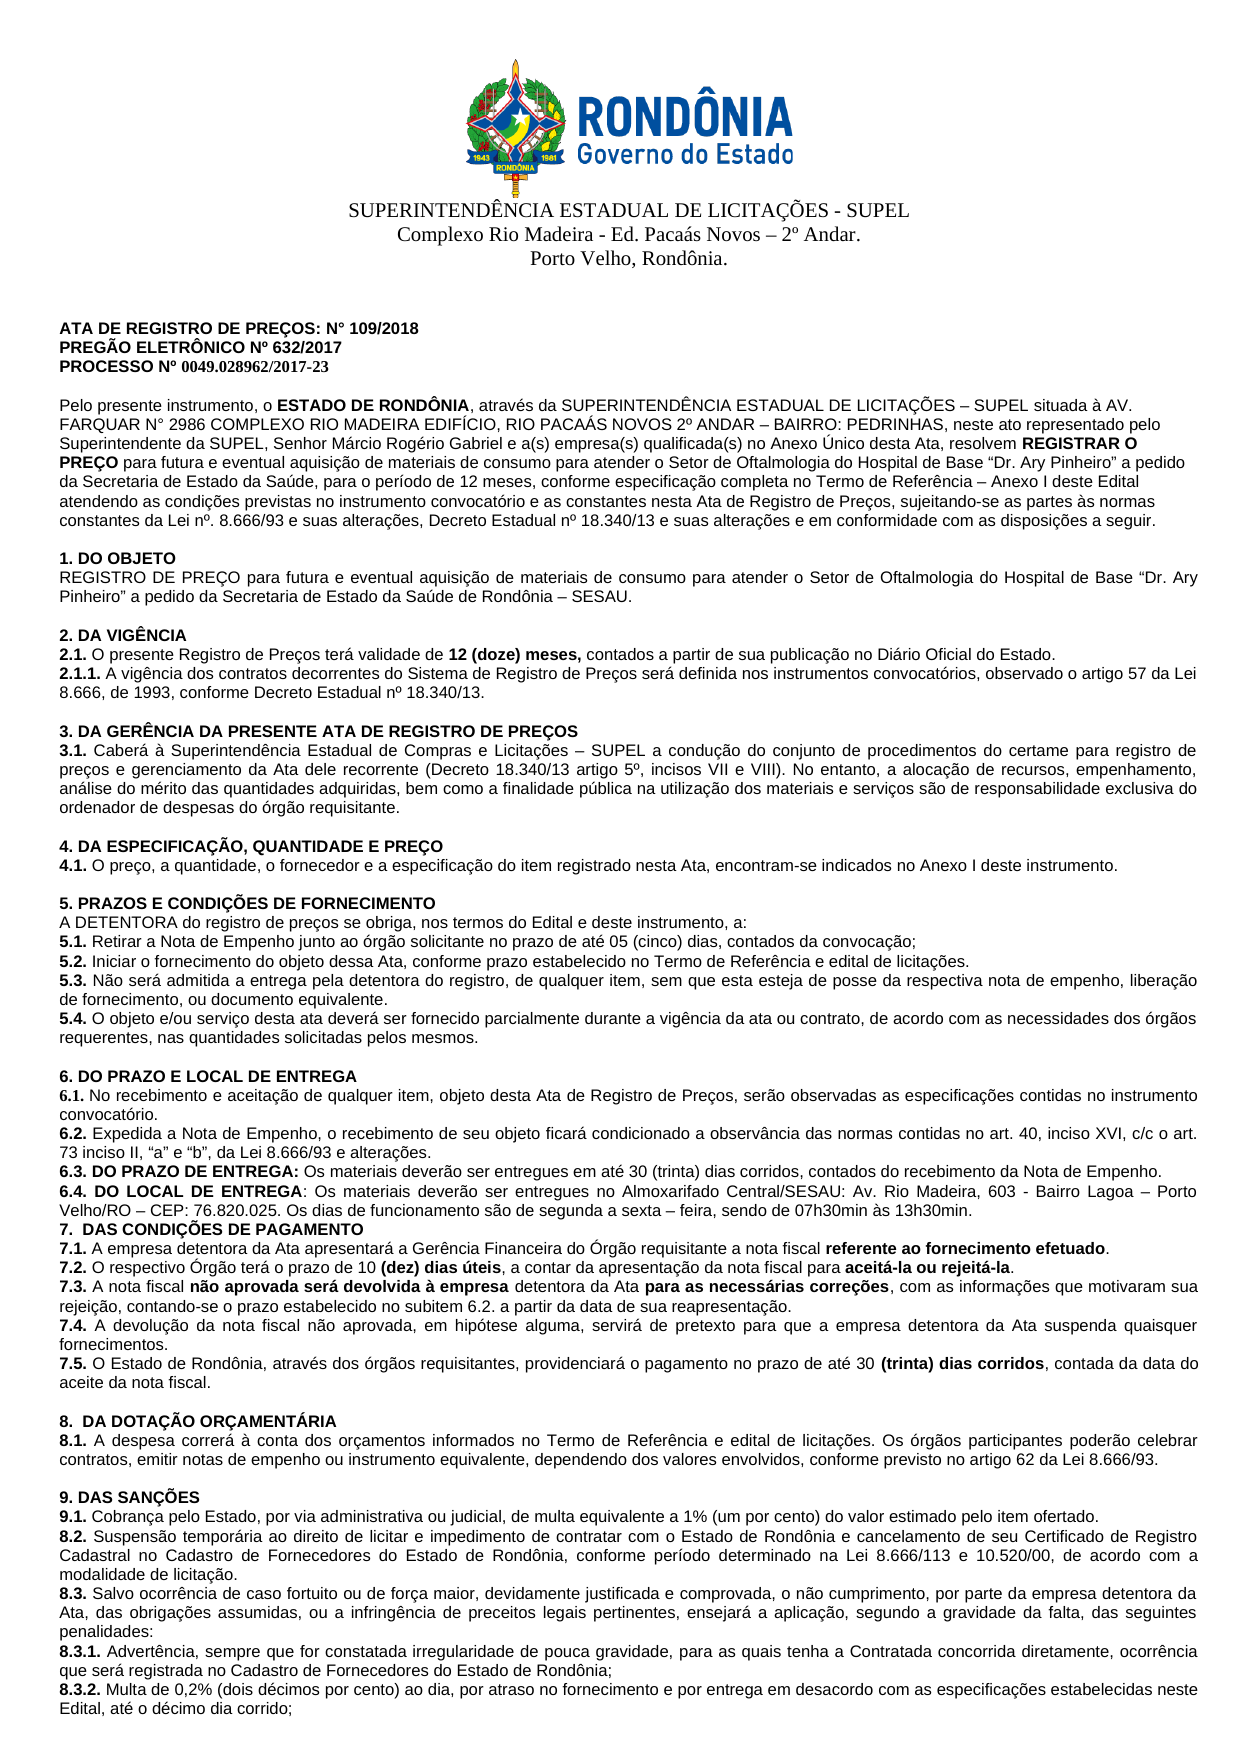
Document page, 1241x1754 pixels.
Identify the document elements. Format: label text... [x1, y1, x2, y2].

text Porto Velho, Rondônia. [59, 246, 1199, 270]
text PREGÃO ELETRÔNICO Nº 632/2017 [59, 338, 1199, 357]
text 7.3. A nota fiscal não aprovada será devolvida à empresa detentora da Ata para as necessárias correções, com as informações que motivaram sua rejeição, contando-se o prazo estabelecido no subitem 6.2. a partir da data de sua reapresentação. [59, 1277, 1199, 1316]
text 9.1. Cobrança pelo Estado, por via administrativa ou judicial, de multa equivalente a 1% (um por cento) do valor estimado pelo item ofertado. [59, 1507, 1199, 1526]
text 2.1. O presente Registro de Preços terá validade de 12 (doze) meses, contados a partir de sua publicação no Diário Oficial do Estado. [59, 645, 1199, 664]
text 4.1. O preço, a quantidade, o fornecedor e a especificação do item registrado nesta Ata, encontram-se indicados no Anexo I deste instrumento. [59, 856, 1199, 875]
text 7.1. A empresa detentora da Ata apresentará a Gerência Financeira do Órgão requisitante a nota fiscal referente ao fornecimento efetuado. [59, 1239, 1199, 1258]
text A DETENTORA do registro de preços se obriga, nos termos do Edital e deste instrumento, a: [59, 913, 1199, 932]
text 5.1. Retirar a Nota de Empenho junto ao órgão solicitante no prazo de até 05 (cinco) dias, contados da convocação; [59, 932, 1199, 951]
text 5.2. Iniciar o fornecimento do objeto dessa Ata, conforme prazo estabelecido no Termo de Referência e edital de licitações. [59, 951, 1199, 971]
text 5.4. O objeto e/ou serviço desta ata deverá ser fornecido parcialmente durante a vigência da ata ou contrato, de acordo com as necessidades dos órgãos requerentes, nas quantidades solicitadas pelos mesmos. [59, 1009, 1199, 1047]
text 8.1. A despesa correrá à conta dos orçamentos informados no Termo de Referência e edital de licitações. Os órgãos participantes poderão celebrar contratos, emitir notas de empenho ou instrumento equivalente, dependendo dos valores envolvidos, conforme previsto no artigo 62 da Lei 8.666/93. [59, 1431, 1199, 1469]
text 7.5. O Estado de Rondônia, através dos órgãos requisitantes, providenciará o pagamento no prazo de até 30 (trinta) dias corridos, contada da data do aceite da nota fiscal. [59, 1354, 1199, 1392]
text 6.3. DO PRAZO DE ENTREGA: Os materiais deverão ser entregues em até 30 (trinta) dias corridos, contados do recebimento da Nota de Empenho. [59, 1162, 1199, 1181]
text 7.2. O respectivo Órgão terá o prazo de 10 (dez) dias úteis, a contar da apresentação da nota fiscal para aceitá-la ou rejeitá-la. [59, 1258, 1199, 1277]
text 5.3. Não será admitida a entrega pela detentora do registro, de qualquer item, sem que esta esteja de posse da respectiva nota de empenho, liberação de fornecimento, ou documento equivalente. [59, 971, 1199, 1009]
text 8.3. Salvo ocorrência de caso fortuito ou de força maior, devidamente justificada e comprovada, o não cumprimento, por parte da empresa detentora da Ata, das obrigações assumidas, ou a infringência de preceitos legais pertinentes, ensejará a aplicação, segundo a gravidade da falta, das seguintes penalidades: [59, 1584, 1199, 1641]
text SUPERINTENDÊNCIA ESTADUAL DE LICITAÇÕES - SUPEL [59, 198, 1199, 222]
text REGISTRO DE PREÇO para futura e eventual aquisição de materiais de consumo para atender o Setor de Oftalmologia do Hospital de Base “Dr. Ary Pinheiro” a pedido da Secretaria de Estado da Saúde de Rondônia – SESAU. [59, 568, 1199, 606]
text 6. DO PRAZO E LOCAL DE ENTREGA [59, 1066, 1199, 1086]
text 8.3.1. Advertência, sempre que for constatada irregularidade de pouca gravidade, para as quais tenha a Contratada concorrida diretamente, ocorrência que será registrada no Cadastro de Fornecedores do Estado de Rondônia; [59, 1641, 1199, 1680]
text 6.2. Expedida a Nota de Empenho, o recebimento de seu objeto ficará condicionado a observância das normas contidas no art. 40, inciso XVI, c/c o art. 73 inciso II, “a” e “b”, da Lei 8.666/93 e alterações. [59, 1124, 1199, 1162]
text Pelo presente instrumento, o ESTADO DE RONDÔNIA, através da SUPERINTENDÊNCIA ESTADUAL DE LICITAÇÕES – SUPEL situada à AV. FARQUAR N° 2986 COMPLEXO RIO MADEIRA EDIFÍCIO, RIO PACAÁS NOVOS 2º ANDAR – BAIRRO: PEDRINHAS, neste ato representado pelo Superintendente da SUPEL, Senhor Márcio Rogério Gabriel e a(s) empresa(s) qualificada(s) no Anexo Único desta Ata, resolvem REGISTRAR O PREÇO para futura e eventual aquisição de materiais de consumo para atender o Setor de Oftalmologia do Hospital de Base “Dr. Ary Pinheiro” a pedido da Secretaria de Estado da Saúde, para o período de 12 meses, conforme especificação completa no Termo de Referência – Anexo I deste Edital atendendo as condições previstas no instrumento convocatório e as constantes nesta Ata de Registro de Preços, sujeitando-se as partes às normas constantes da Lei nº. 8.666/93 e suas alterações, Decreto Estadual nº 18.340/13 e suas alterações e em conformidade com as disposições a seguir. [59, 396, 1199, 530]
text 8. DA DOTAÇÃO ORÇAMENTÁRIA [59, 1411, 1199, 1431]
text 5. PRAZOS E CONDIÇÕES DE FORNECIMENTO [59, 894, 1199, 913]
text 7. DAS CONDIÇÕES DE PAGAMENTO [59, 1220, 1199, 1239]
text Complexo Rio Madeira - Ed. Pacaás Novos – 2º Andar. [59, 222, 1199, 246]
text 8.2. Suspensão temporária ao direito de licitar e impedimento de contratar com o Estado de Rondônia e cancelamento de seu Certificado de Registro Cadastral no Cadastro de Fornecedores do Estado de Rondônia, conforme período determinado na Lei 8.666/113 e 10.520/00, de acordo com a modalidade de licitação. [59, 1526, 1199, 1584]
text 3.1. Caberá à Superintendência Estadual de Compras e Licitações – SUPEL a condução do conjunto de procedimentos do certame para registro de preços e gerenciamento da Ata dele recorrente (Decreto 18.340/13 artigo 5º, incisos VII e VIII). No entanto, a alocação de recursos, empenhamento, análise do mérito das quantidades adquiridas, bem como a finalidade pública na utilização dos materiais e serviços são de responsabilidade exclusiva do ordenador de despesas do órgão requisitante. [59, 741, 1199, 817]
text PROCESSO Nº 0049.028962/2017-23 [59, 357, 1199, 376]
picture [465, 59, 793, 198]
text 4. DA ESPECIFICAÇÃO, QUANTIDADE E PREÇO [59, 836, 1199, 856]
text 2.1.1. A vigência dos contratos decorrentes do Sistema de Registro de Preços será definida nos instrumentos convocatórios, observado o artigo 57 da Lei 8.666, de 1993, conforme Decreto Estadual nº 18.340/13. [59, 664, 1199, 702]
text 1. DO OBJETO [59, 549, 1199, 568]
text 3. DA GERÊNCIA DA PRESENTE ATA DE REGISTRO DE PREÇOS [59, 721, 1199, 741]
text 8.3.2. Multa de 0,2% (dois décimos por cento) ao dia, por atraso no fornecimento e por entrega em desacordo com as especificações estabelecidas neste Edital, até o décimo dia corrido; [59, 1680, 1199, 1718]
text ATA DE REGISTRO DE PREÇOS: N° 109/2018 [59, 319, 1199, 338]
text 6.4. DO LOCAL DE ENTREGA: Os materiais deverão ser entregues no Almoxarifado Central/SESAU: Av. Rio Madeira, 603 - Bairro Lagoa – Porto Velho/RO – CEP: 76.820.025. Os dias de funcionamento são de segunda a sexta – feira, sendo de 07h30min às 13h30min. [59, 1181, 1199, 1220]
text 6.1. No recebimento e aceitação de qualquer item, objeto desta Ata de Registro de Preços, serão observadas as especificações contidas no instrumento convocatório. [59, 1086, 1199, 1124]
text 2. DA VIGÊNCIA [59, 626, 1199, 645]
list 9. DAS SANÇÕES [59, 1488, 1199, 1507]
text 7.4. A devolução da nota fiscal não aprovada, em hipótese alguma, servirá de pretexto para que a empresa detentora da Ata suspenda quaisquer fornecimentos. [59, 1316, 1199, 1354]
